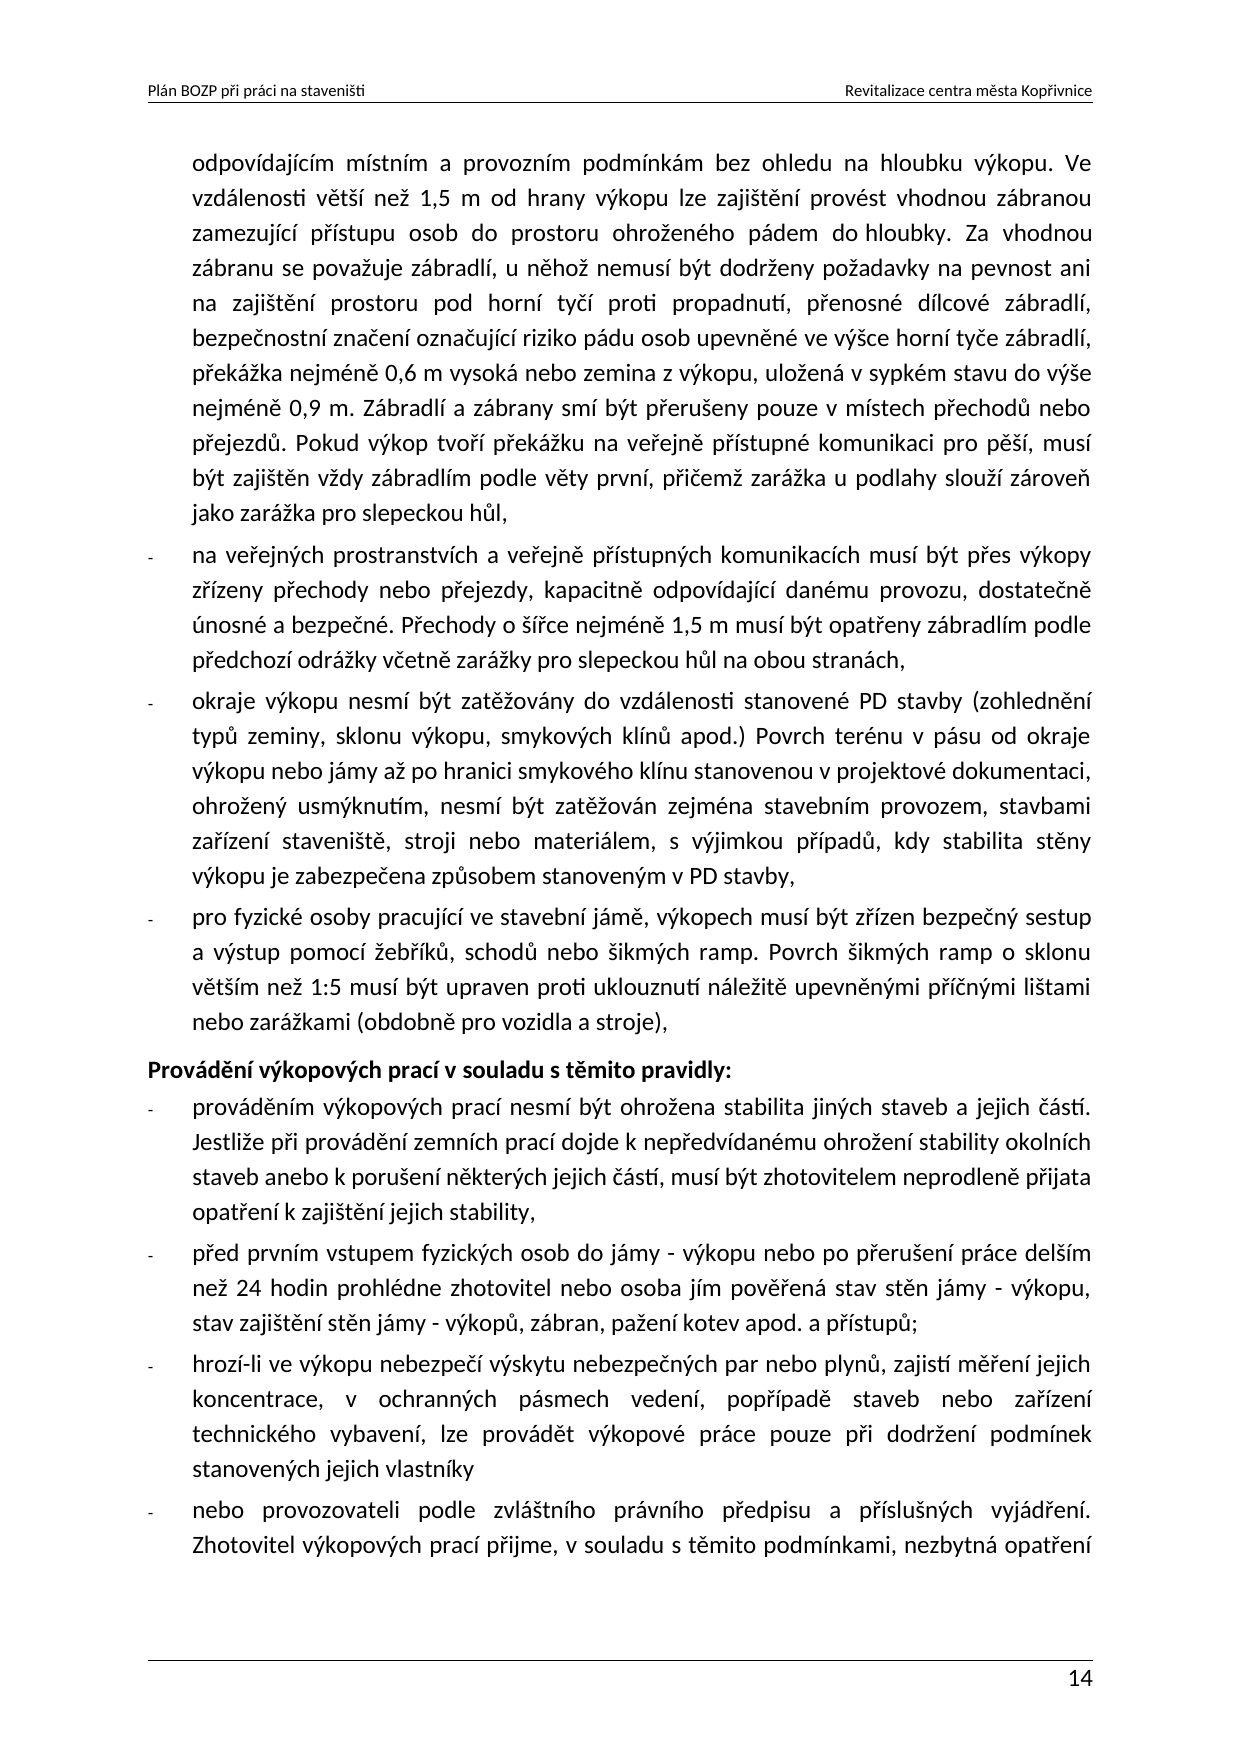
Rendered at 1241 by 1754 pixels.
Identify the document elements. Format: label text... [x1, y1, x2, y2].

list okraje výkopu nesmí být zatěžovány do vzdálenosti stanovené PD stavby (zohlednění typů zeminy, sklonu výkopu, smykových klínů apod.) Povrch terénu v pásu od okraje výkopu nebo jámy až po hranici smykového klínu stanovenou v projektové dokumentaci, ohrožený usmýknutím, nesmí být zatěžován zejména stavebním provozem, stavbami zařízení staveniště, stroji nebo materiálem, s výjimkou případů, kdy stabilita stěny výkopu je zabezpečena způsobem stanoveným v PD stavby, [148, 685, 1093, 891]
list před prvním vstupem fyzických osob do jámy - výkopu nebo po přerušení práce delším než 24 hodin prohlédne zhotovitel nebo osoba jím pověřená stav stěn jámy - výkopu, stav zajištění stěn jámy - výkopů, zábran, pažení kotev apod. a přístupů; [148, 1237, 1093, 1337]
list na veřejných prostranstvích a veřejně přístupných komunikacích musí být přes výkopy zřízeny přechody nebo přejezdy, kapacitně odpovídající danému provozu, dostatečně únosné a bezpečné. Přechody o šířce nejméně 1,5 m musí být opatřeny zábradlím podle předchozí odrážky včetně zarážky pro slepeckou hůl na obou stranách, [148, 539, 1093, 674]
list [148, 148, 1093, 528]
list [148, 1494, 1093, 1560]
list hrozí-li ve výkopu nebezpečí výskytu nebezpečných par nebo plynů, zajistí měření jejich koncentrace, v ochranných pásmech vedení, popřípadě staveb nebo zařízení technického vybavení, lze provádět výkopové práce pouze při dodržení podmínek stanovených jejich vlastníky [148, 1348, 1093, 1484]
list prováděním výkopových prací nesmí být ohrožena stabilita jiných staveb a jejich částí. Jestliže při provádění zemních prací dojde k nepředvídanému ohrožení stability okolních staveb anebo k porušení některých jejich částí, musí být zhotovitelem neprodleně přijata opatření k zajištění jejich stability, [148, 1091, 1093, 1226]
list pro fyzické osoby pracující ve stavební jámě, výkopech musí být zřízen bezpečný sestup a výstup pomocí žebříků, schodů nebo šikmých ramp. Povrch šikmých ramp o sklonu větším než 1:5 musí být upraven proti uklouznutí náležitě upevněnými příčnými lištami nebo zarážkami (obdobně pro vozidla a stroje), [148, 901, 1093, 1037]
list Provádění výkopových prací v souladu s těmito pravidly: [148, 1054, 1093, 1084]
